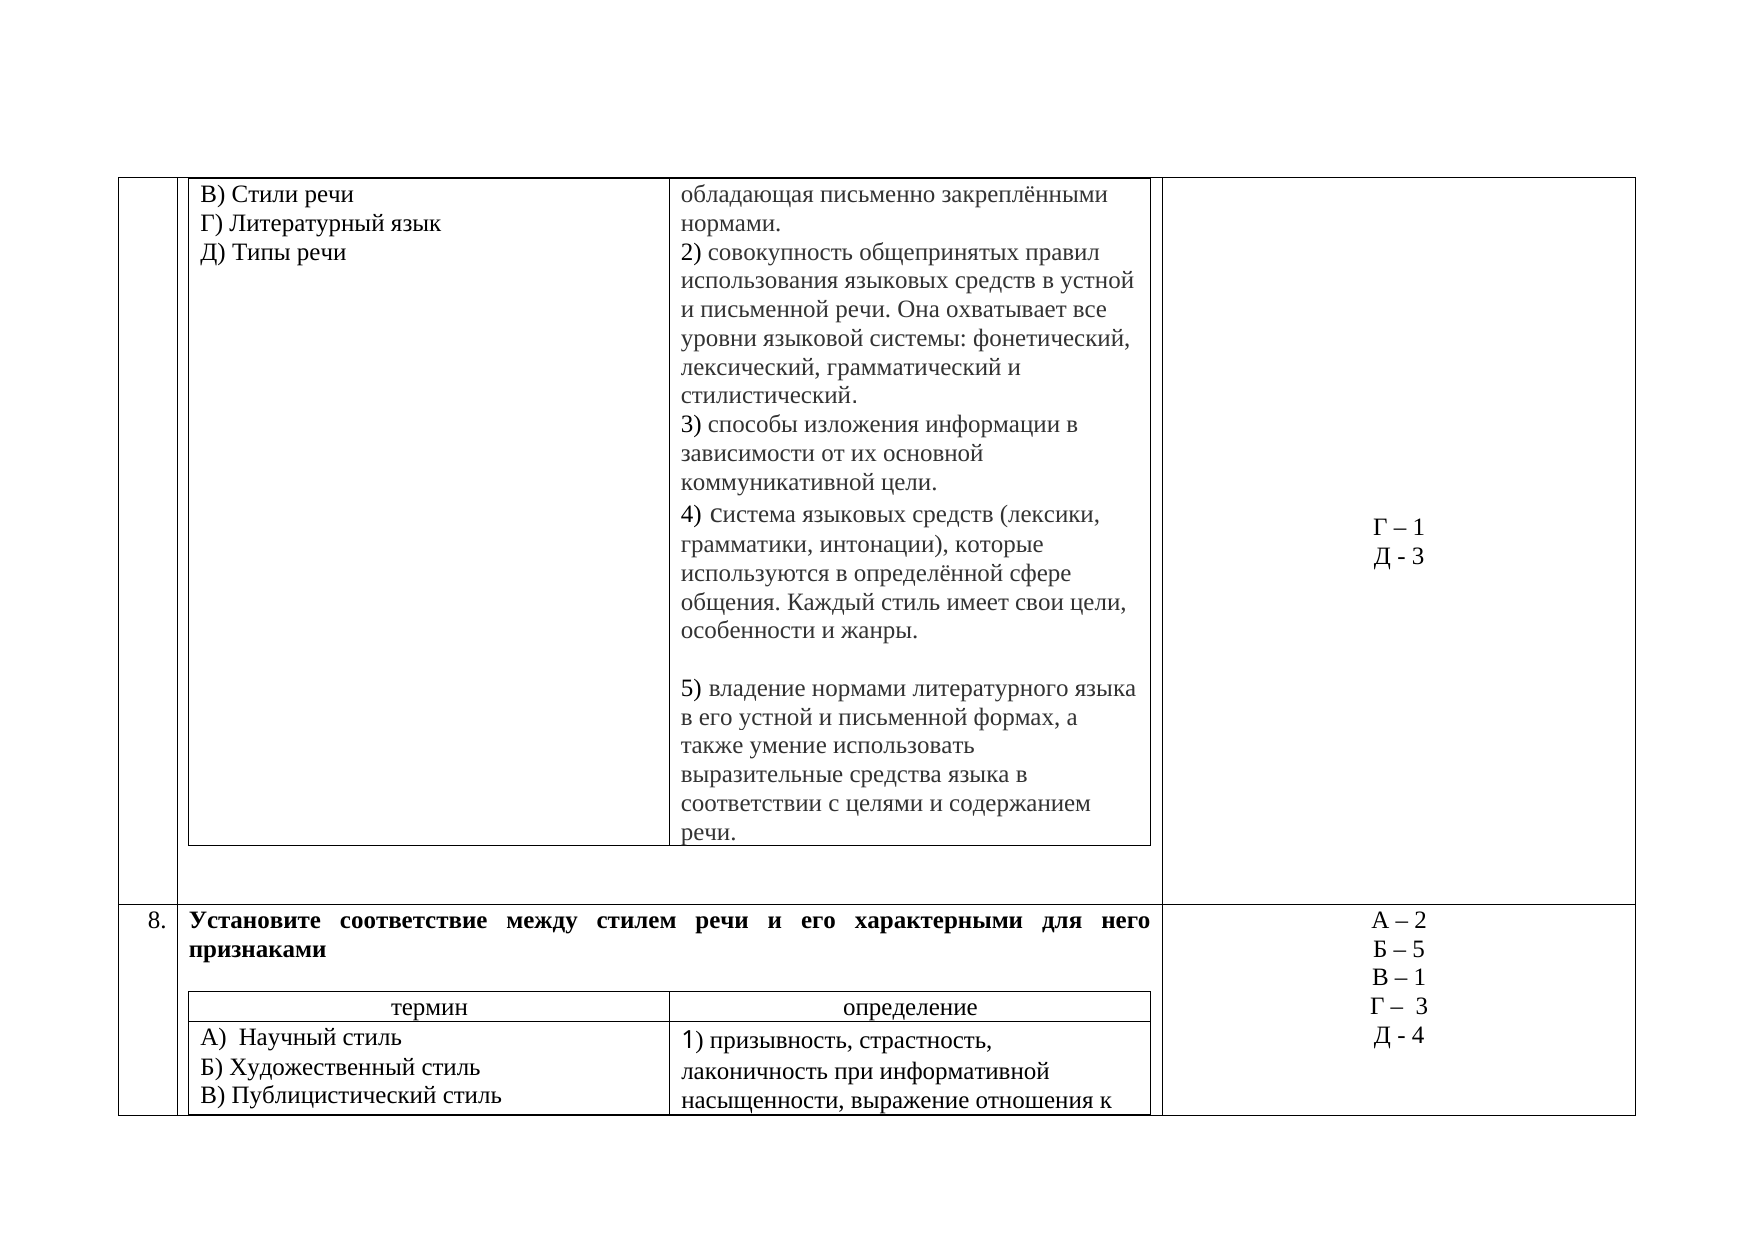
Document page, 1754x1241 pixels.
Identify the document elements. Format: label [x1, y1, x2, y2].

table_cell [1163, 178, 1635, 904]
table_cell [178, 178, 1162, 904]
table_cell [178, 905, 1162, 1115]
table_cell [1163, 905, 1635, 1115]
table_cell [119, 178, 177, 904]
table_cell [119, 905, 177, 1115]
